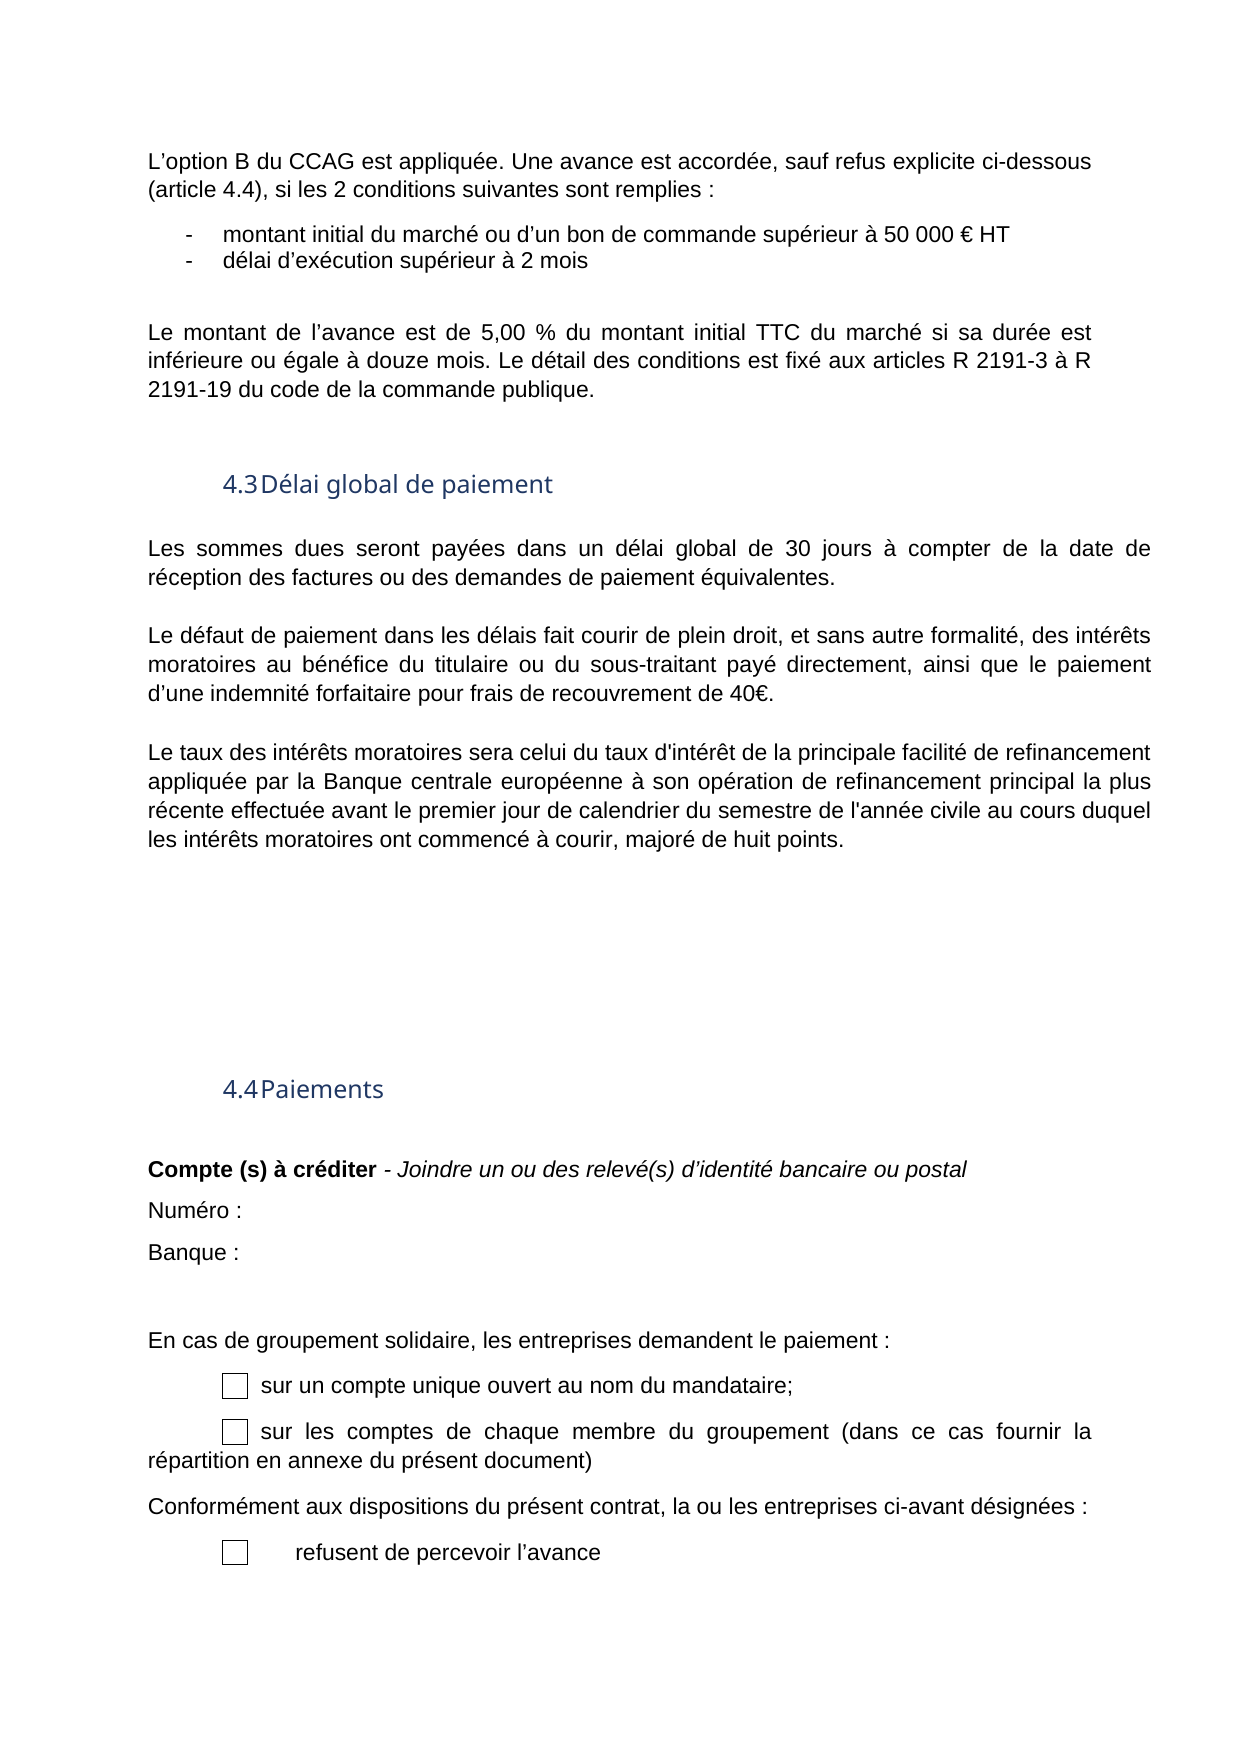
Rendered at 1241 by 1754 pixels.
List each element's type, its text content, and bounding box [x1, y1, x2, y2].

text Compte (s) à créditer - Joindre un ou des relevé(s) d’identité bancaire ou postal [148, 1154, 1093, 1183]
text sur les comptes de chaque membre du groupement (dans ce cas fournir la répartition en annexe du présent document) [148, 1416, 1093, 1475]
list délai d’exécution supérieur à 2 mois [185, 247, 1093, 274]
text Les sommes dues seront payées dans un délai global de 30 jours à compter de la date de réception des factures ou des demandes de paiement équivalentes. [148, 533, 1152, 591]
text refusent de percevoir l’avance [148, 1537, 1093, 1566]
text Conformément aux dispositions du présent contrat, la ou les entreprises ci-avant désignées : [148, 1491, 1093, 1521]
text sur un compte unique ouvert au nom du mandataire; [148, 1371, 1093, 1400]
text Le défaut de paiement dans les délais fait courir de plein droit, et sans autre formalité, des intérêts moratoires au bénéfice du titulaire ou du sous-traitant payé directement, ainsi que le paiement d’une indemnité forfaitaire pour frais de recouvrement de 40€. [148, 620, 1152, 708]
text Banque : [148, 1237, 1093, 1266]
subtitle Paiements [223, 1071, 1093, 1105]
list montant initial du marché ou d’un bon de commande supérieur à 50 000 € HT [185, 221, 1093, 247]
text Le taux des intérêts moratoires sera celui du taux d'intérêt de la principale facilité de refinancement appliquée par la Banque centrale européenne à son opération de refinancement principal la plus récente effectuée avant le premier jour de calendrier du semestre de l'année civile au cours duquel les intérêts moratoires ont commencé à courir, majoré de huit points. [148, 737, 1152, 853]
subtitle Délai global de paiement [223, 467, 1093, 501]
text L’option B du CCAG est appliquée. Une avance est accordée, sauf refus explicite ci-dessous (article 4.4), si les 2 conditions suivantes sont remplies : [148, 148, 1093, 202]
text Numéro : [148, 1196, 1093, 1225]
text En cas de groupement solidaire, les entreprises demandent le paiement : [148, 1325, 1093, 1354]
text Le montant de l’avance est de 5,00 % du montant initial TTC du marché si sa durée est inférieure ou égale à douze mois. Le détail des conditions est fixé aux articles R 2191-3 à R 2191-19 du code de la commande publique. [148, 319, 1093, 402]
